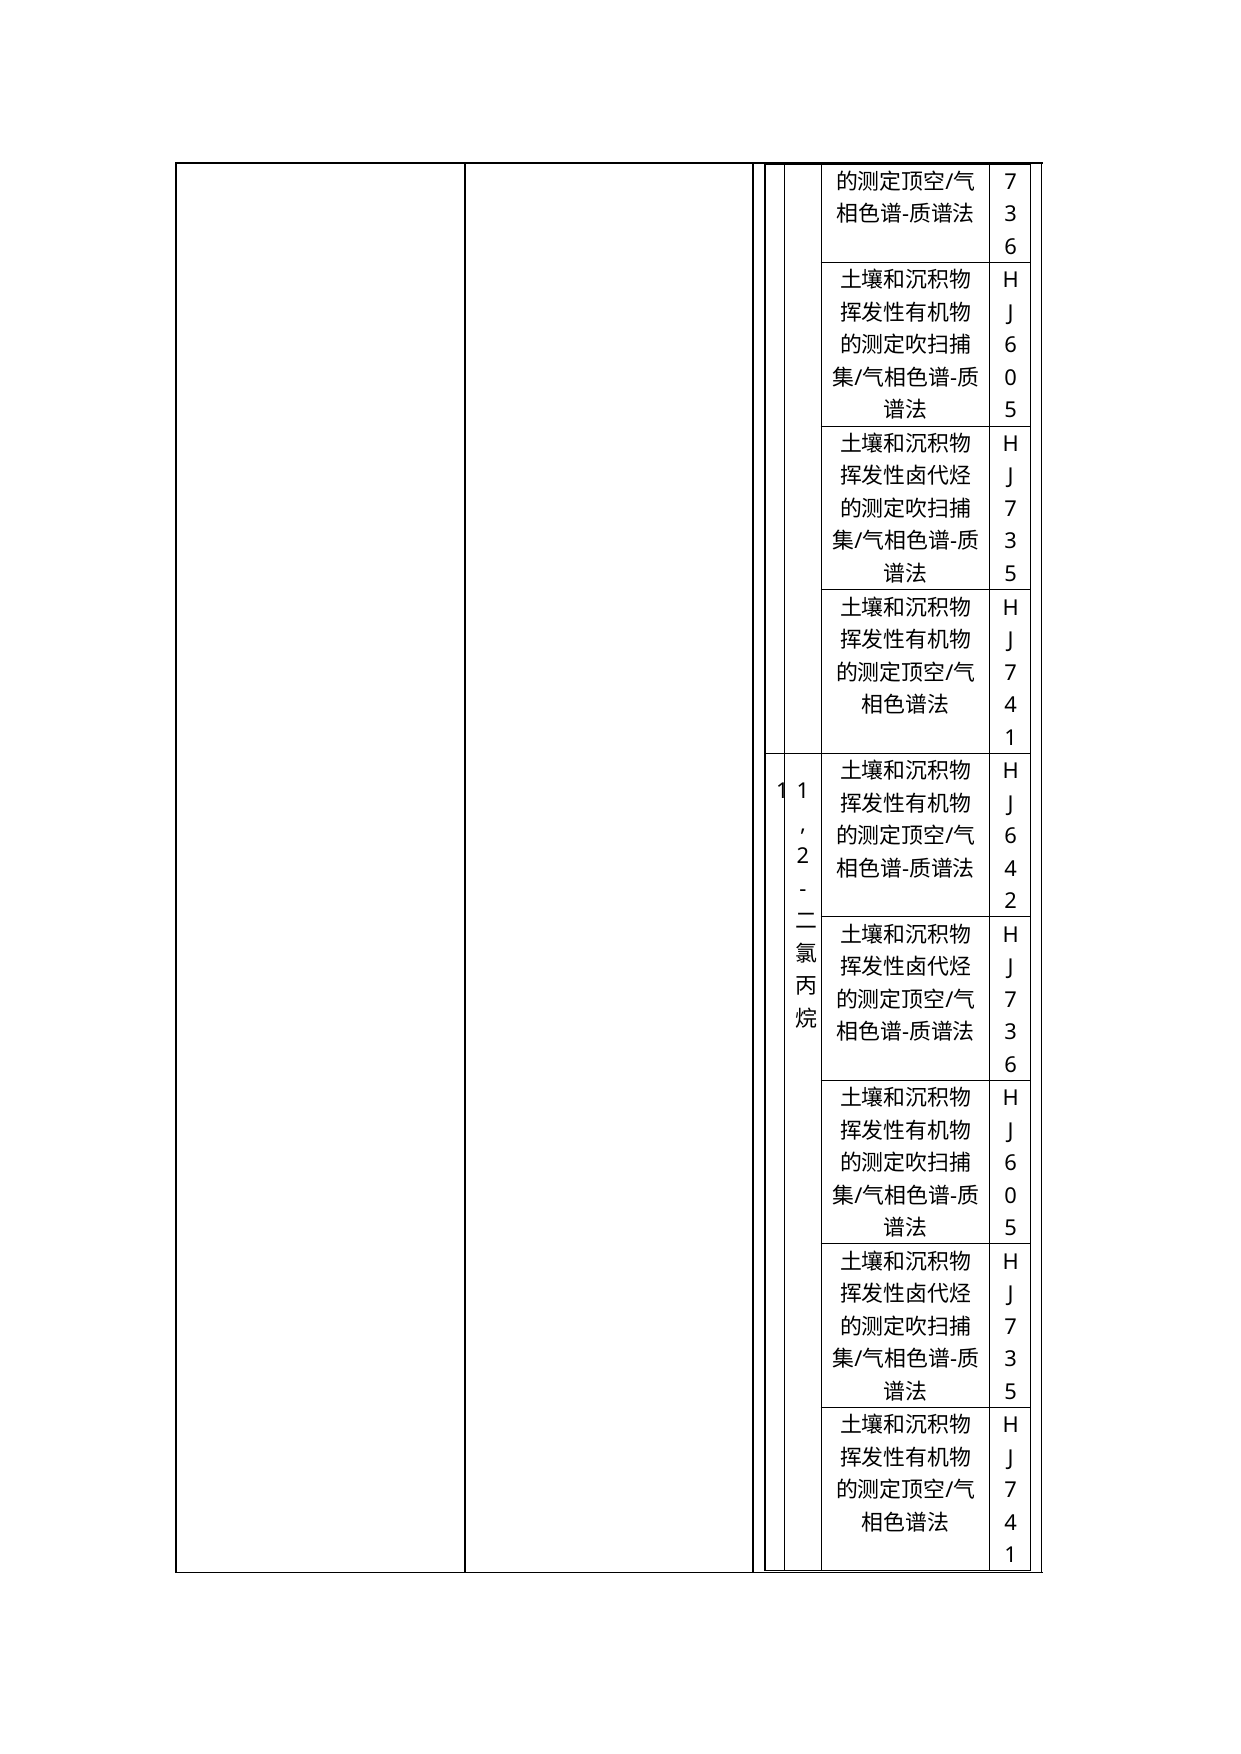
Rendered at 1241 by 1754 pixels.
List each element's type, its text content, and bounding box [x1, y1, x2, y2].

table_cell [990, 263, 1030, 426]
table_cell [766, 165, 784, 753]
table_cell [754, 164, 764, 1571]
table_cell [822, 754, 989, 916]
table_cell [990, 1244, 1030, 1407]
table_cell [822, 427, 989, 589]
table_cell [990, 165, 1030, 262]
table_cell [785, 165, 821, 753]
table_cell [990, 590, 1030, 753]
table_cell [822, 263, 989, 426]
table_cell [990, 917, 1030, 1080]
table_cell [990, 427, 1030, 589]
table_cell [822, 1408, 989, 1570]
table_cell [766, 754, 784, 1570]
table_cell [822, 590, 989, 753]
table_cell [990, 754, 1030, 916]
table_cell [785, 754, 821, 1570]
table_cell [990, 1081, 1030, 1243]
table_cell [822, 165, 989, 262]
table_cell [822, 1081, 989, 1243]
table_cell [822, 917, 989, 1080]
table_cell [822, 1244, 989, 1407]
table_cell [466, 164, 752, 1571]
table_cell 1 [177, 164, 464, 1571]
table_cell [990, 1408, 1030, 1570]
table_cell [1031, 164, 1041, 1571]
